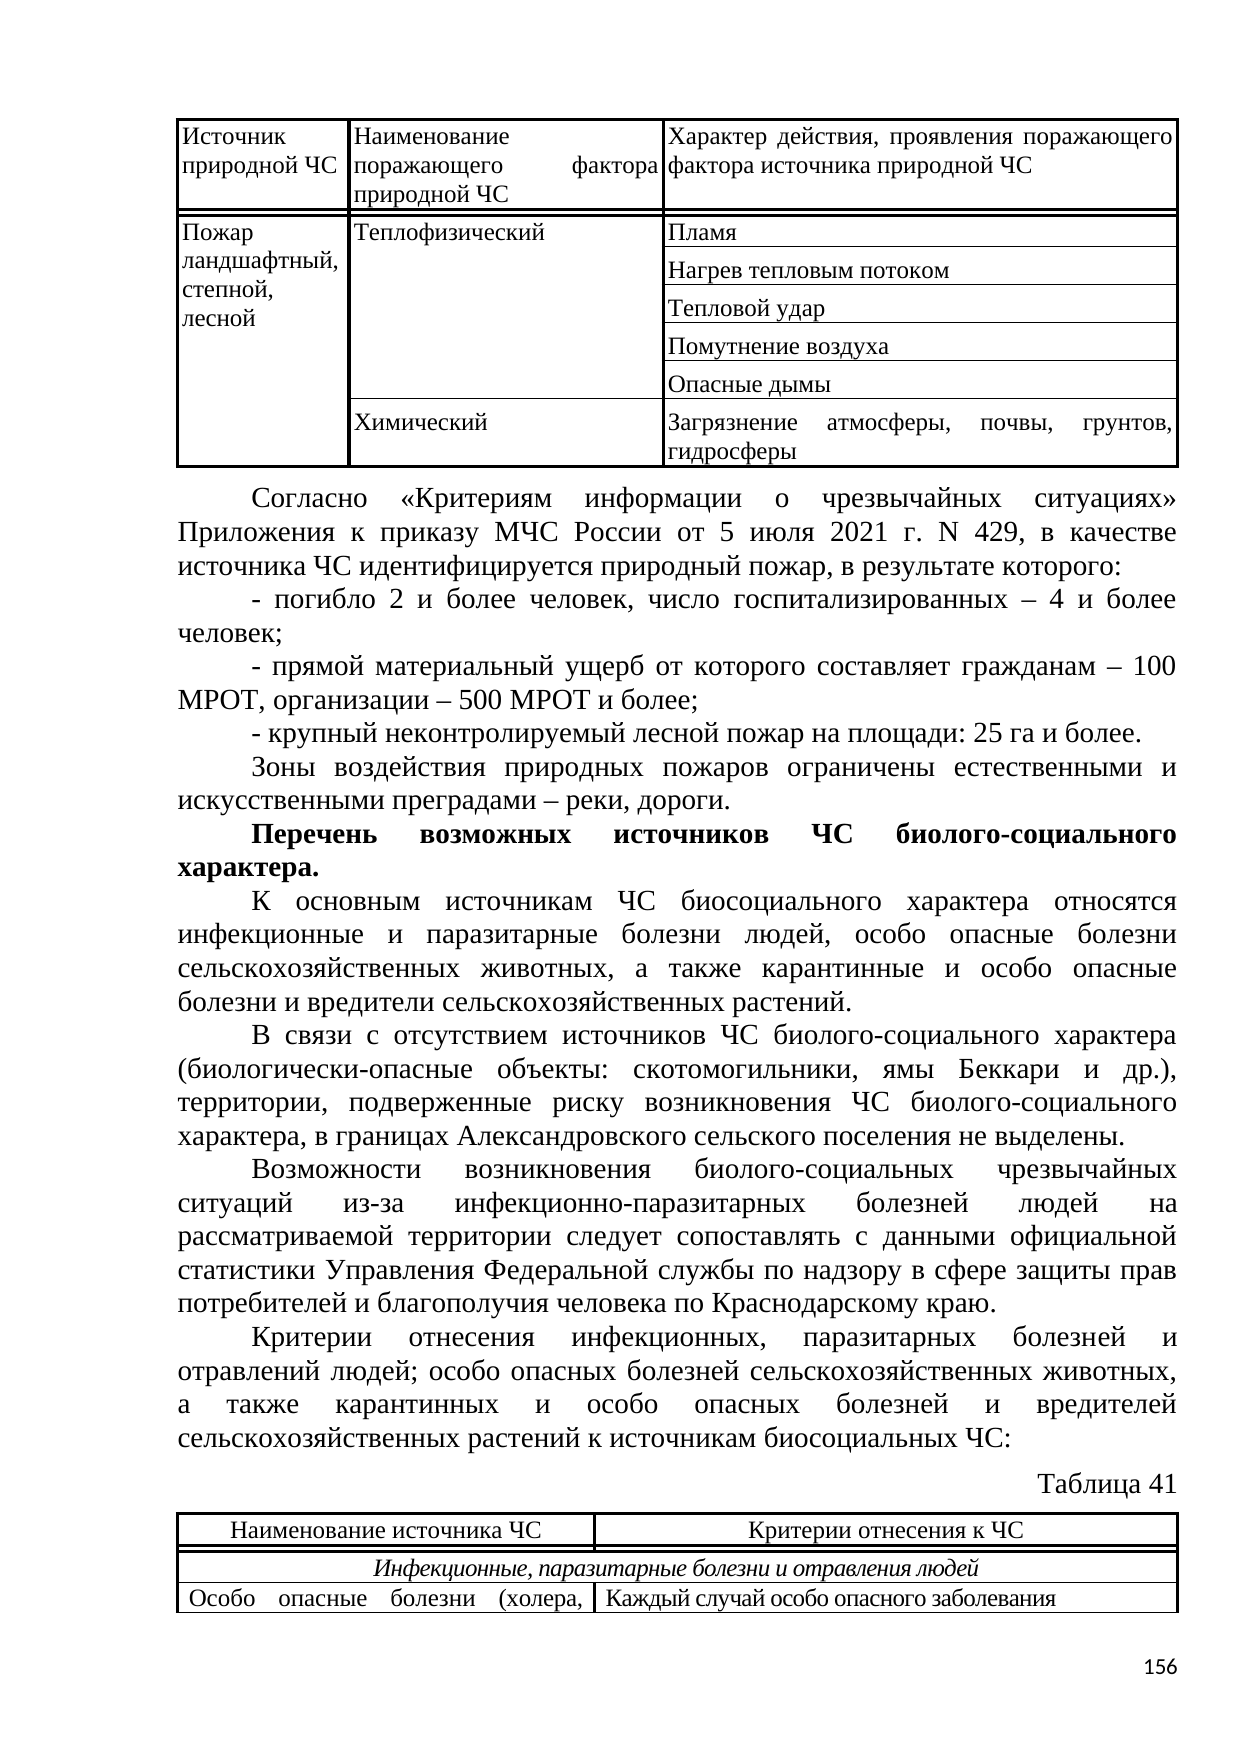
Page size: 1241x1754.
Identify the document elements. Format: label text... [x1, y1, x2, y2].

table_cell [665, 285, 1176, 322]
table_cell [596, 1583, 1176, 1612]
text Критерии отнесения инфекционных, паразитарных болезней и отравлений людей; особо опасных болезней сельскохозяйственных животных, а также карантинных и особо опасных болезней и вредителей сельскохозяйственных растений к источникам биосоциальных ЧС: [177, 1319, 1178, 1453]
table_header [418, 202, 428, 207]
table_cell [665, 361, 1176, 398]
text - погибло 2 и более человек, число госпитализированных – 4 и более человек; [177, 581, 1178, 648]
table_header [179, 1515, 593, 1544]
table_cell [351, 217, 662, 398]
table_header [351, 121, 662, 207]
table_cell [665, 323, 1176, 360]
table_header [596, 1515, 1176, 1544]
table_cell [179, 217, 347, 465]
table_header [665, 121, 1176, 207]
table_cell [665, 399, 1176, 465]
text К основным источникам ЧС биосоциального характера относятся инфекционные и паразитарные болезни людей, особо опасные болезни сельскохозяйственных животных, а также карантинные и особо опасные болезни и вредители сельскохозяйственных растений. [177, 883, 1178, 1017]
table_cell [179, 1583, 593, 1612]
text Согласно «Критериям информации о чрезвычайных ситуациях» Приложения к приказу МЧС России от 5 июля 2021 г. N 429, в качестве источника ЧС идентифицируется природный пожар, в результате которого: [177, 481, 1178, 581]
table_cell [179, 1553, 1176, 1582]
text Таблица 41 [177, 1466, 1178, 1499]
text - прямой материальный ущерб от которого составляет гражданам – 100 МРОТ, организации – 500 МРОТ и более; [177, 648, 1178, 715]
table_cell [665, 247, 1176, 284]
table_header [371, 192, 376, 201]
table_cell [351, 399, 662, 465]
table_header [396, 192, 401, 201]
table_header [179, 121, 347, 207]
text - крупный неконтролируемый лесной пожар на площади: 25 га и более. [177, 715, 1178, 749]
text В связи с отсутствием источников ЧС биолого-социального характера (биологически-опасные объекты: скотомогильники, ямы Беккари и др.), территории, подверженные риску возникновения ЧС биолого-социального характера, в границах Александровского сельского поселения не выделены. [177, 1017, 1178, 1151]
text Возможности возникновения биолого-социальных чрезвычайных ситуаций из-за инфекционно-паразитарных болезней людей на рассматриваемой территории следует сопоставлять с данными официальной статистики Управления Федеральной службы по надзору в сфере защиты прав потребителей и благополучия человека по Краснодарскому краю. [177, 1151, 1178, 1319]
text Перечень возможных источников ЧС биолого-социального характера. [177, 816, 1178, 883]
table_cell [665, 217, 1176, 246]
text Зоны воздействия природных пожаров ограничены естественными и искусственными преградами – реки, дороги. [177, 749, 1178, 816]
